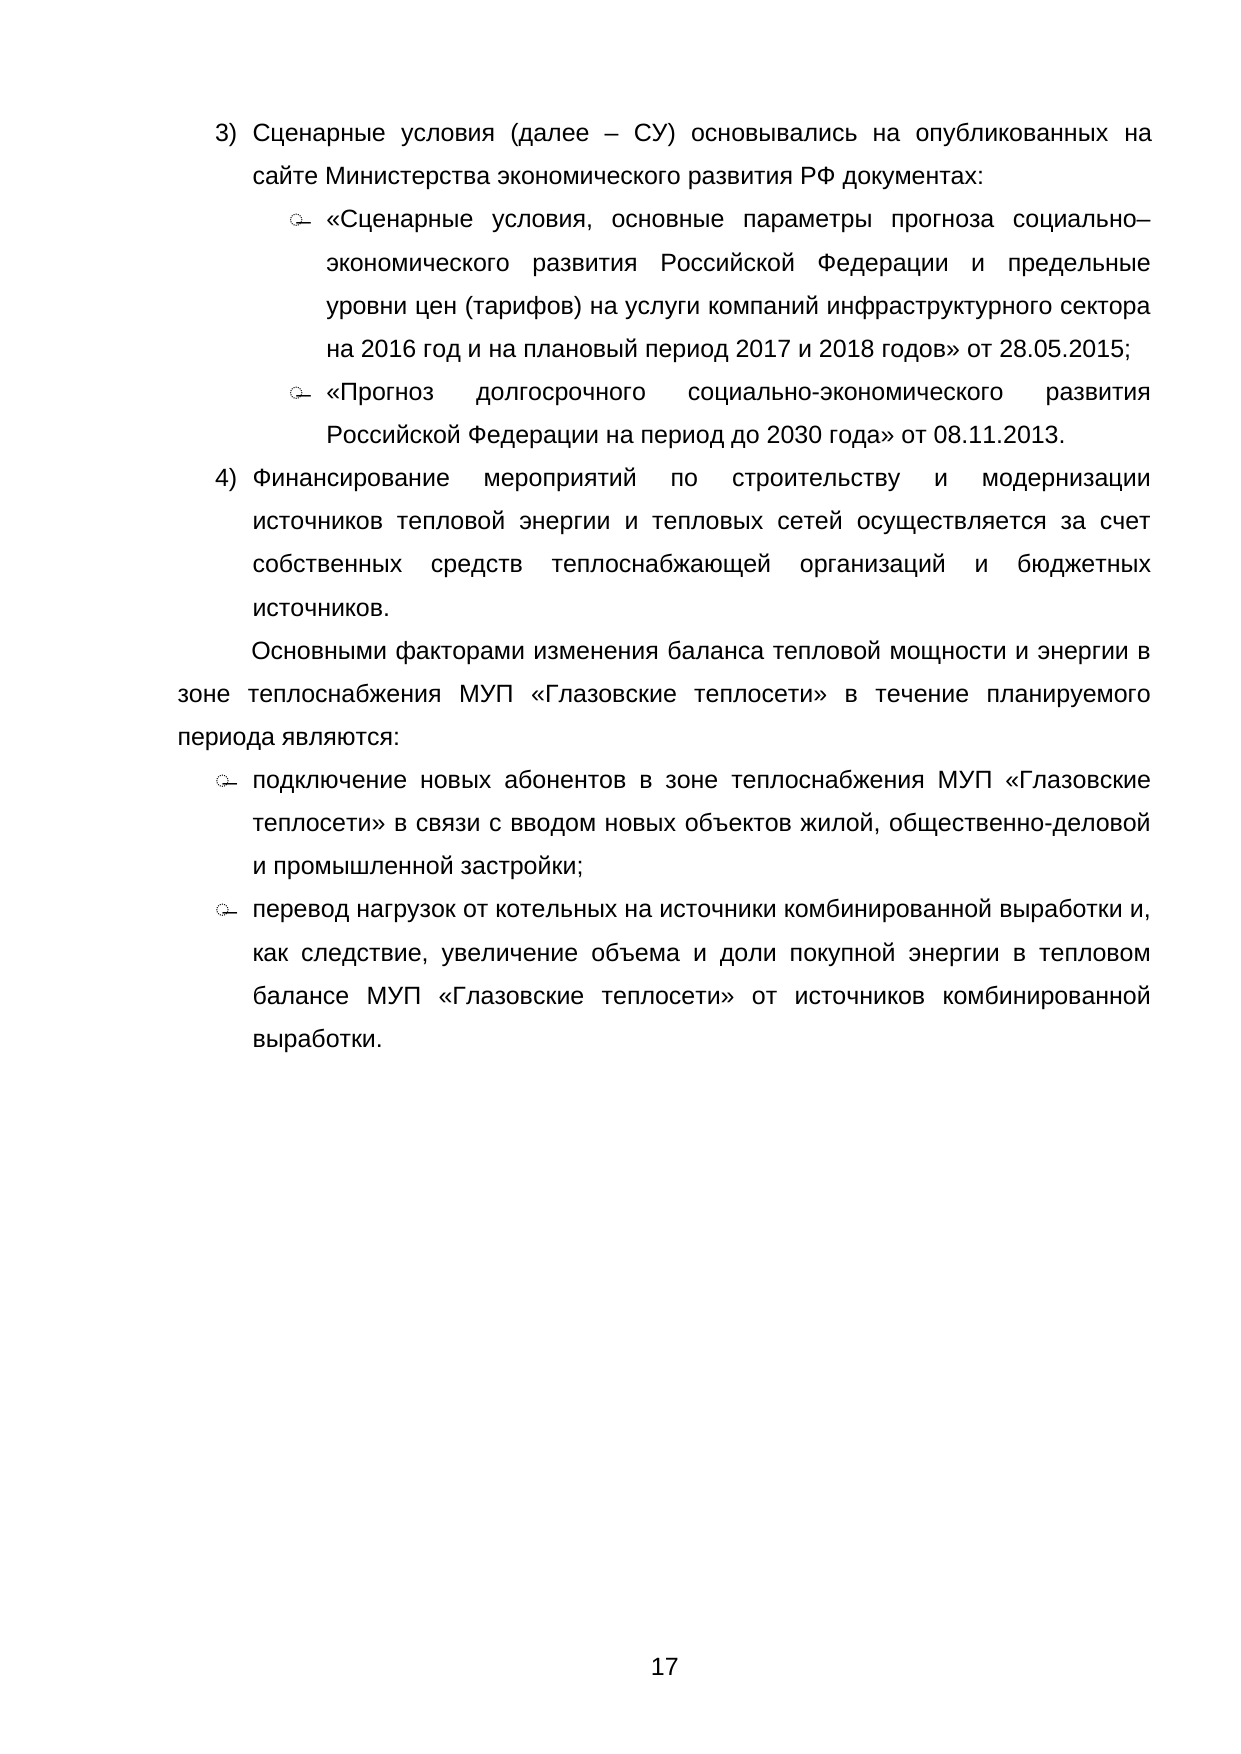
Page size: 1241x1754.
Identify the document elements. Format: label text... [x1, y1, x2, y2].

text Основными факторами изменения баланса тепловой мощности и энергии в зоне теплоснабжения МУП «Глазовские теплосети» в течение планируемого периода являются: [177, 636, 1152, 751]
list Финансирование мероприятий по строительству и модернизации источников тепловой энергии и тепловых сетей осуществляется за счет собственных средств теплоснабжающей организаций и бюджетных источников. [215, 463, 1152, 621]
list «Сценарные условия, основные параметры прогноза социально–экономического развития Российской Федерации и предельные уровни цен (тарифов) на услуги компаний инфраструктурного сектора на 2016 год и на плановый период 2017 и 2018 годов» от 28.05.2015; [288, 204, 1152, 362]
list Сценарные условия (далее – СУ) основывались на опубликованных на сайте Министерства экономического развития РФ документах: [215, 118, 1152, 190]
list перевод нагрузок от котельных на источники комбинированной выработки и, как следствие, увеличение объема и доли покупной энергии в тепловом балансе МУП «Глазовские теплосети» от источников комбинированной выработки. [215, 894, 1152, 1052]
list «Прогноз долгосрочного социально-экономического развития Российской Федерации на период до 2030 года» от 08.11.2013. [288, 377, 1152, 449]
list подключение новых абонентов в зоне теплоснабжения МУП «Глазовские теплосети» в связи с вводом новых объектов жилой, общественно-деловой и промышленной застройки; [215, 765, 1152, 880]
